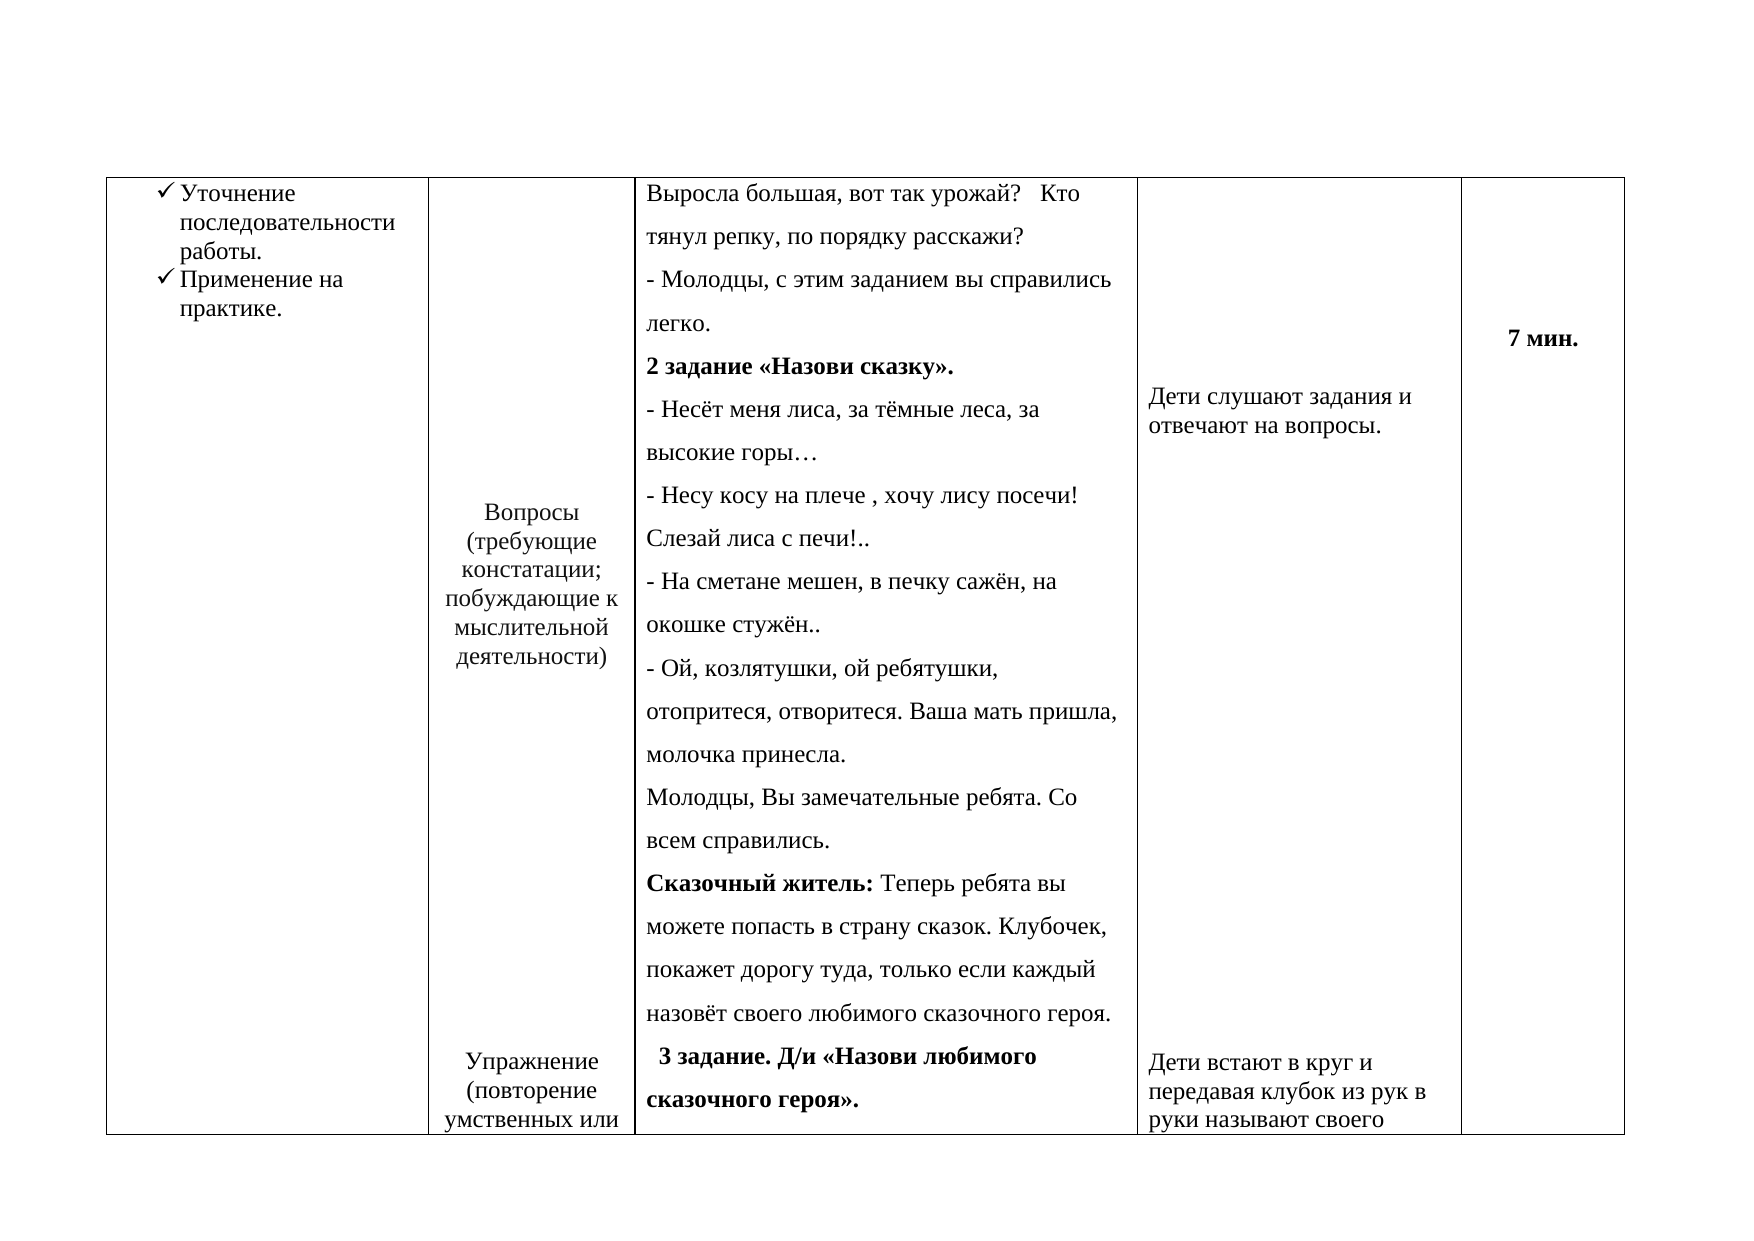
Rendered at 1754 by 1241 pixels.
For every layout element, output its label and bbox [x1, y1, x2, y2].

table_cell [1138, 178, 1461, 1134]
table_cell [1462, 178, 1624, 1134]
table_cell [107, 178, 428, 1134]
table_cell [429, 178, 634, 1134]
table_cell [636, 178, 1137, 1134]
